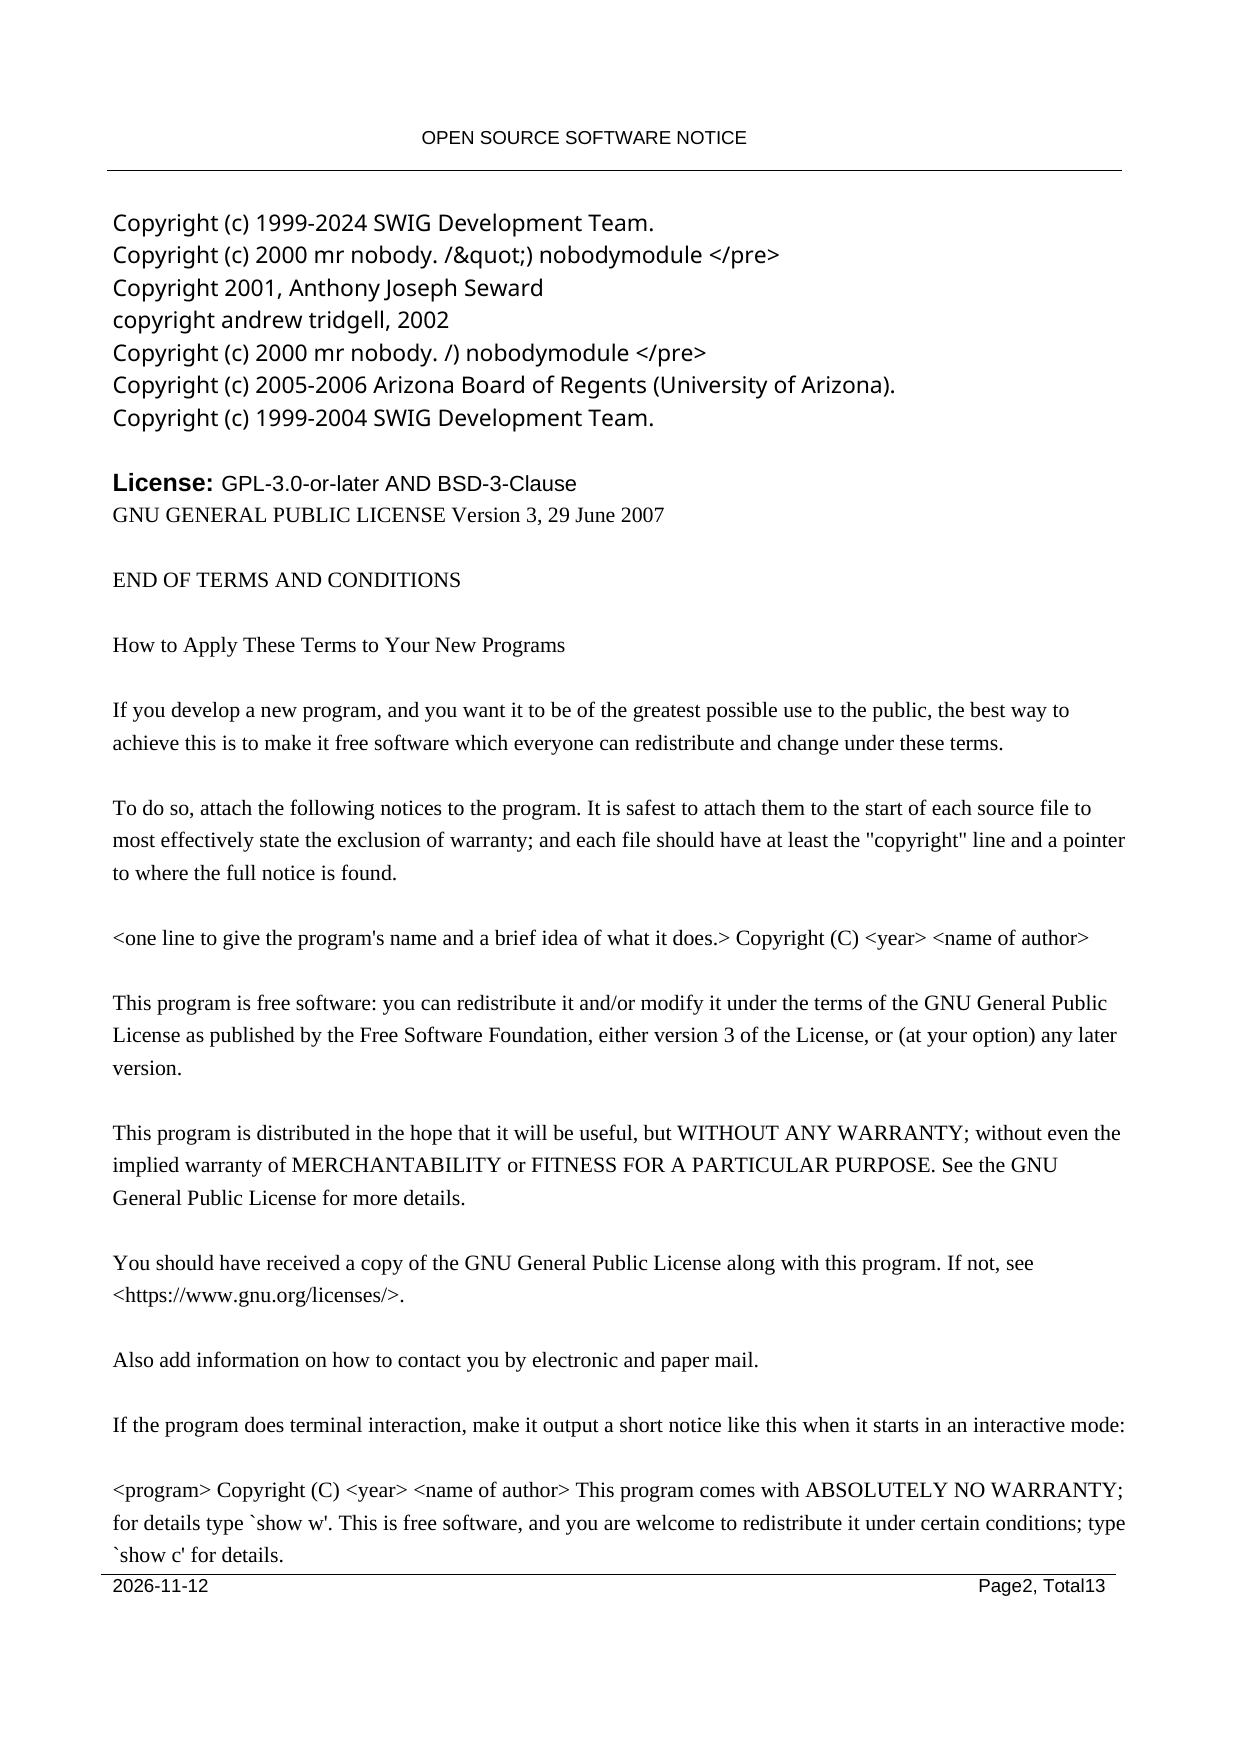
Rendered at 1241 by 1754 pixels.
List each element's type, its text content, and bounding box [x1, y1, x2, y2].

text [112, 499, 1128, 1571]
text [112, 206, 1128, 466]
text License: GPL-3.0-or-later AND BSD-3-Clause [112, 466, 1128, 499]
